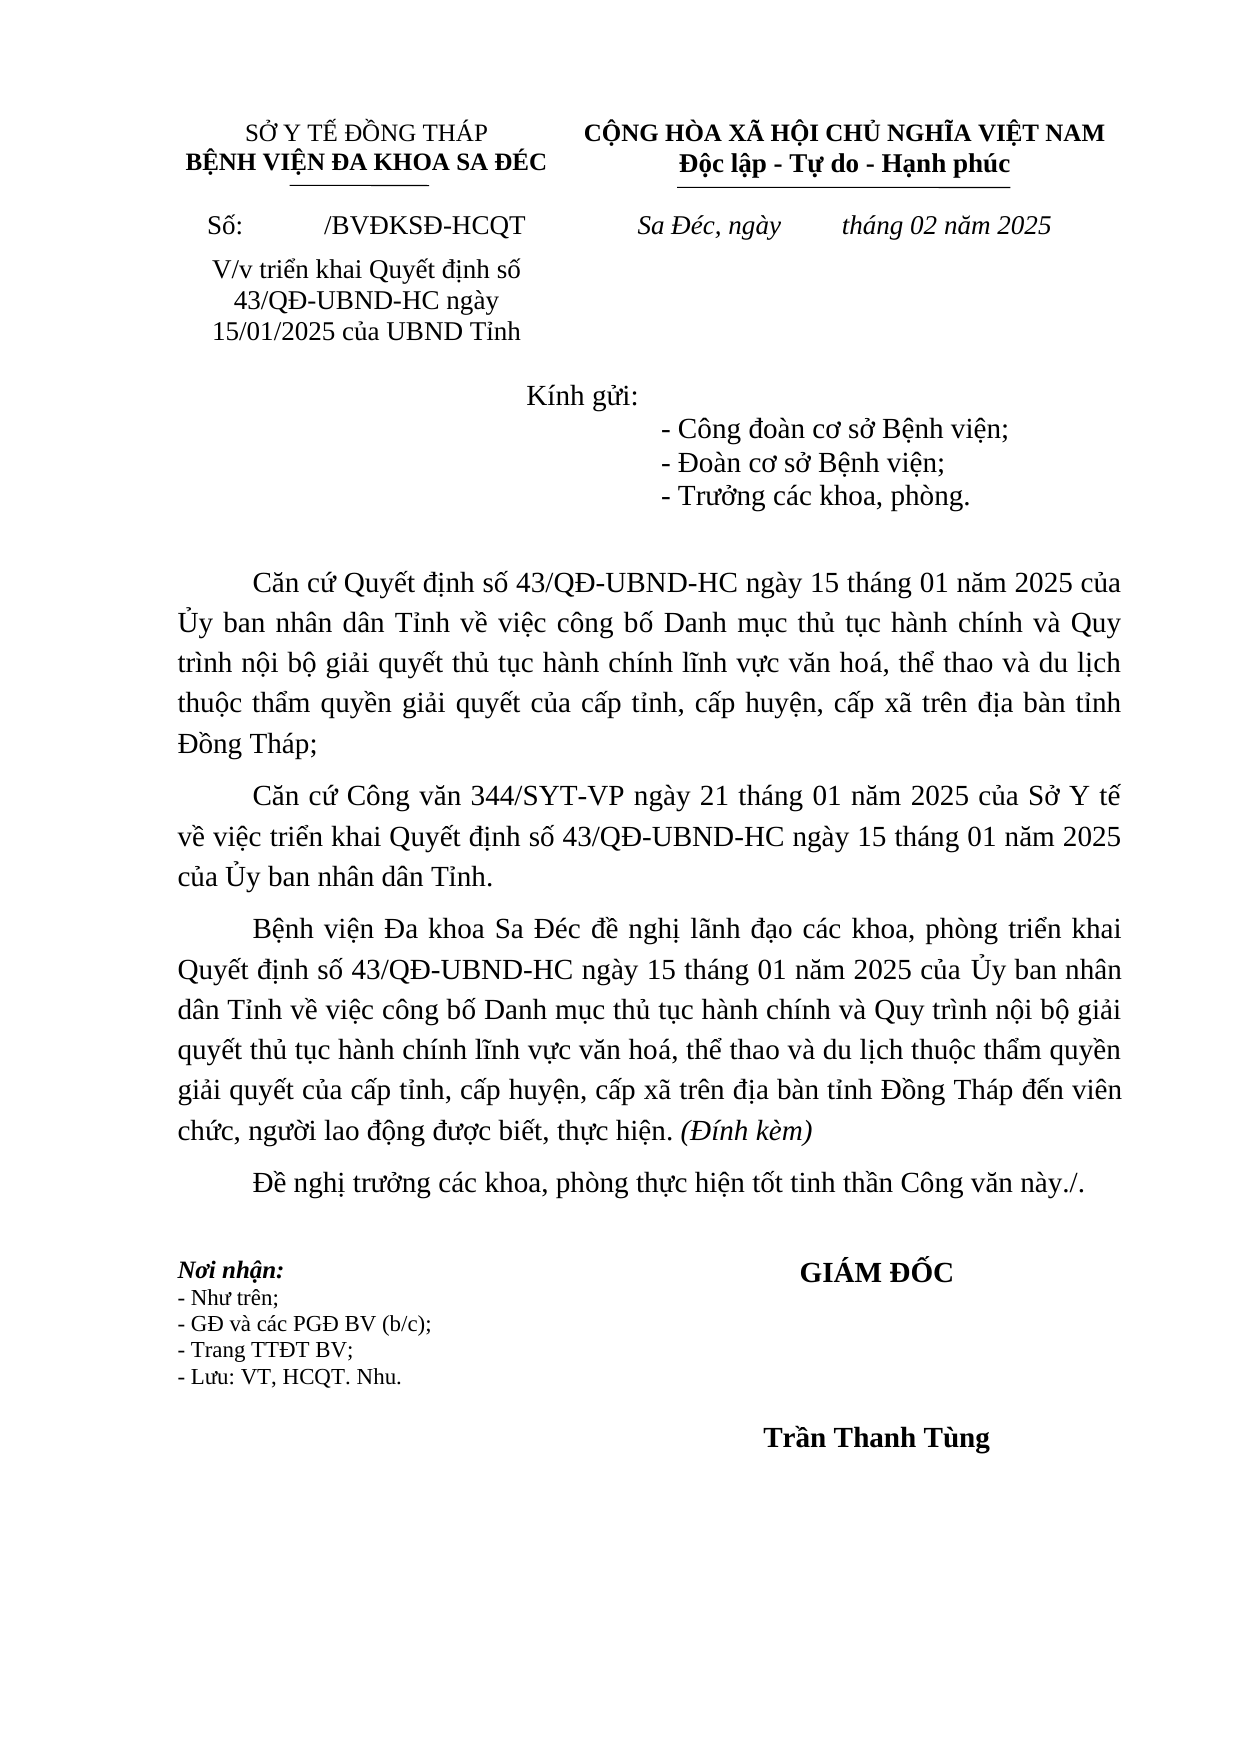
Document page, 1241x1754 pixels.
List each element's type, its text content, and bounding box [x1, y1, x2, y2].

text Căn cứ Công văn 344/SYT-VP ngày 21 tháng 01 năm 2025 của Sở Y tế về việc triển khai Quyết định số 43/QĐ-UBND-HC ngày 15 tháng 01 năm 2025 của Ủy ban nhân dân Tỉnh. [177, 778, 1122, 892]
table_header Kính gửi: [166, 378, 649, 512]
table_header CỘNG HÒA XÃ HỘI CHỦ NGHĨA VIỆT NAM Độc lập - Tự do - Hạnh phúc [561, 118, 1128, 191]
table_header - Công đoàn cơ sở Bệnh viện; - Đoàn cơ sở Bệnh viện; - Trưởng các khoa, phòng. [650, 378, 1133, 512]
text Bệnh viện Đa khoa Sa Đéc đề nghị lãnh đạo các khoa, phòng triển khai Quyết định số 43/QĐ-UBND-HC ngày 15 tháng 01 năm 2025 của Ủy ban nhân dân Tỉnh về việc công bố Danh mục thủ tục hành chính và Quy trình nội bộ giải quyết thủ tục hành chính lĩnh vực văn hoá, thể thao và du lịch thuộc thẩm quyền giải quyết của cấp tỉnh, cấp huyện, cấp xã trên địa bàn tỉnh Đồng Tháp đến viên chức, người lao động được biết, thực hiện. (Đính kèm) [177, 912, 1122, 1146]
text Căn cứ Quyết định số 43/QĐ-UBND-HC ngày 15 tháng 01 năm 2025 của Ủy ban nhân dân Tỉnh về việc công bố Danh mục thủ tục hành chính và Quy trình nội bộ giải quyết thủ tục hành chính lĩnh vực văn hoá, thể thao và du lịch thuộc thẩm quyền giải quyết của cấp tỉnh, cấp huyện, cấp xã trên địa bàn tỉnh Đồng Tháp; [177, 565, 1122, 759]
text Đề nghị trưởng các khoa, phòng thực hiện tốt tinh thần Công văn này./. [177, 1165, 1122, 1199]
table_cell Sa Đéc, ngày tháng 02 năm 2025 [561, 191, 1128, 378]
table_header GIÁM ĐỐC Trần Thanh Tùng [620, 1255, 1133, 1454]
table_header Nơi nhận: - Như trên; - GĐ và các PGĐ BV (b/c); - Trang TTĐT BV; - Lưu: VT, HCQT. Nhu. [166, 1255, 620, 1454]
table_cell Số: /BVĐKSĐ-HCQT V/v triển khai Quyết định số 43/QĐ-UBND-HC ngày 15/01/2025 của UBND Tỉnh [171, 191, 561, 378]
table_header SỞ Y TẾ ĐỒNG THÁP BỆNH VIỆN ĐA KHOA SA ĐÉC [171, 118, 561, 191]
